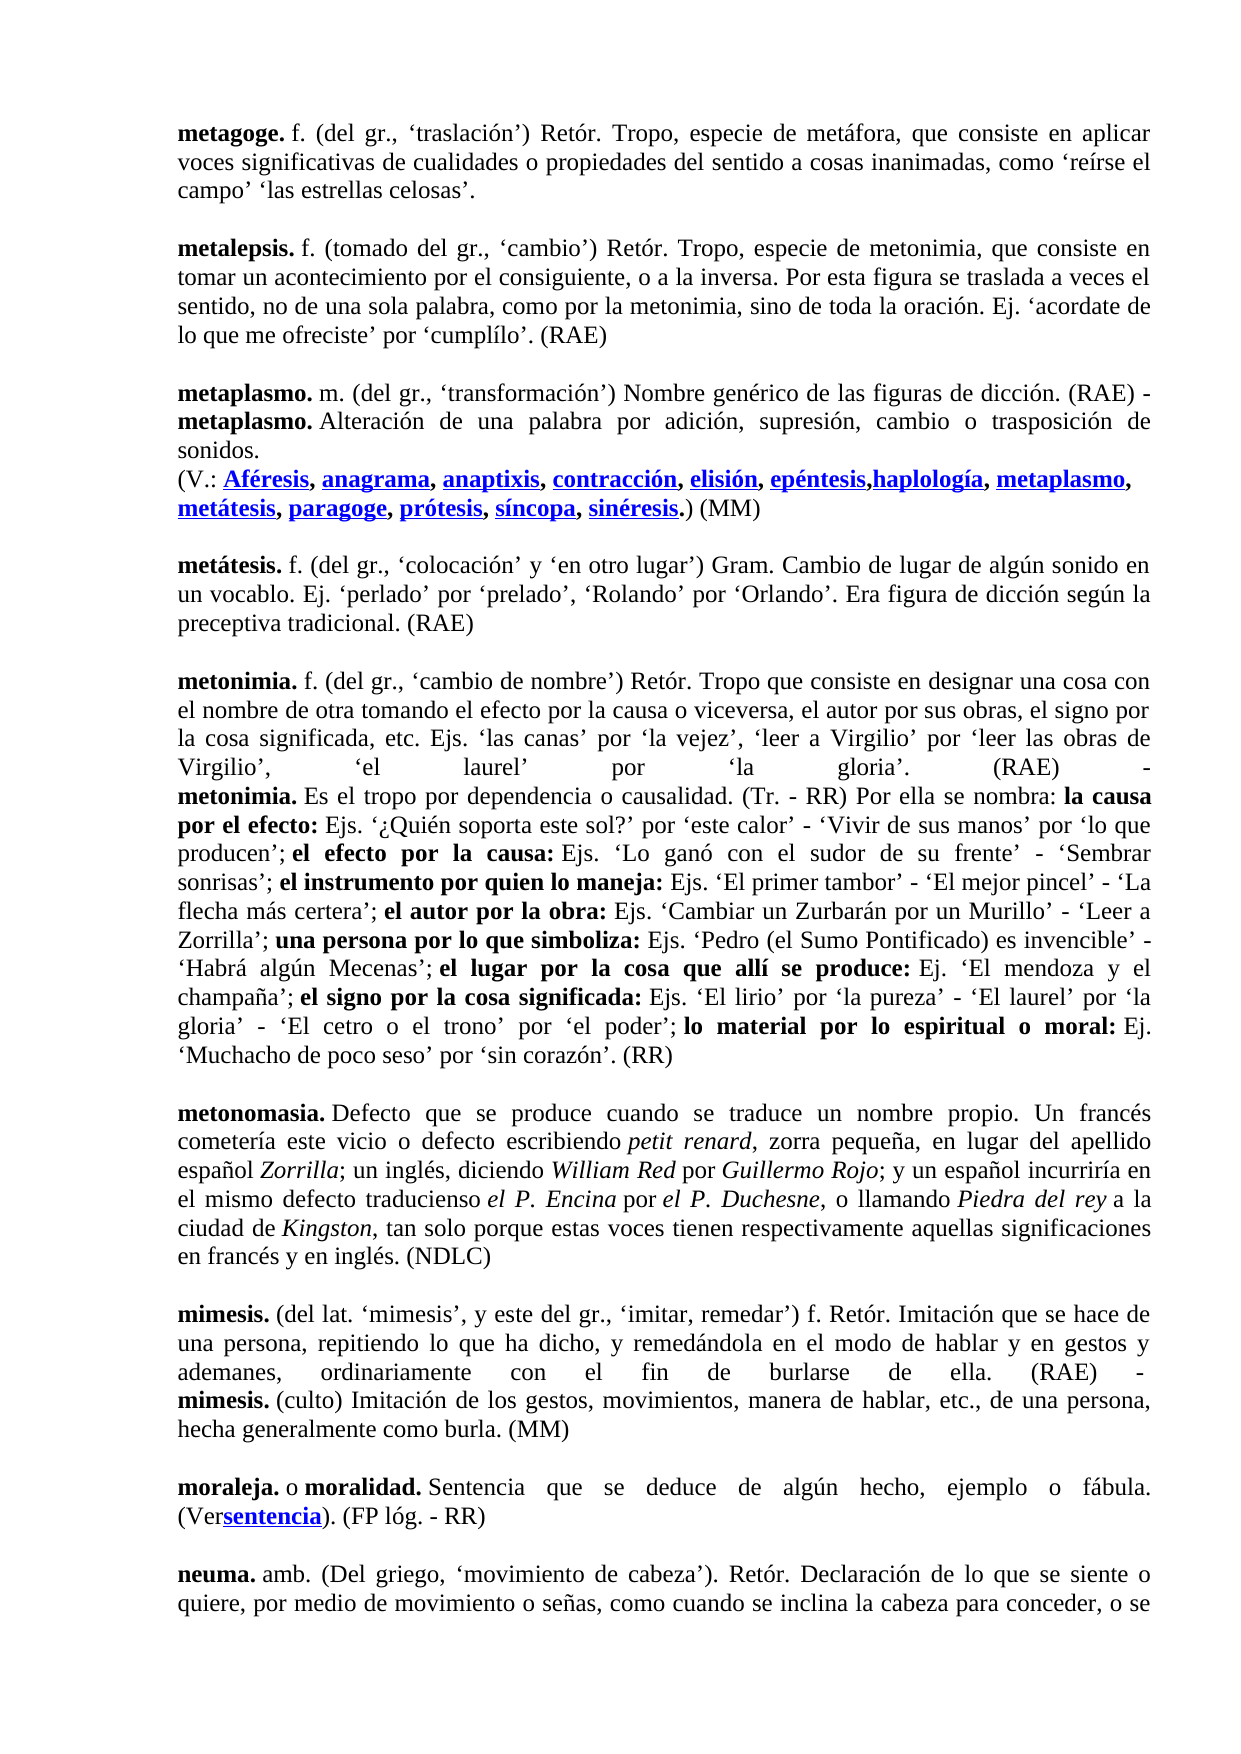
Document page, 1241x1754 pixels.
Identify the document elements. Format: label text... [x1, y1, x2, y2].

text metonomasia. Defecto que se produce cuando se traduce un nombre propio. Un francés cometería este vicio o defecto escribiendo petit renard, zorra pequeña, en lugar del apellido español Zorrilla; un inglés, diciendo William Red por Guillermo Rojo; y un español incurriría en el mismo defecto traducienso el P. Encina por el P. Duchesne, o llamando Piedra del rey a la ciudad de Kingston, tan solo porque estas voces tienen respectivamente aquellas significaciones en francés y en inglés. (NDLC) [177, 1098, 1152, 1270]
text metalepsis. f. (tomado del gr., ‘cambio’) Retór. Tropo, especie de metonimia, que consiste en tomar un acontecimiento por el consiguiente, o a la inversa. Por esta figura se traslada a veces el sentido, no de una sola palabra, como por la metonimia, sino de toda la oración. Ej. ‘acordate de lo que me ofreciste’ por ‘cumplílo’. (RAE) [177, 233, 1152, 348]
text metátesis. f. (del gr., ‘colocación’ y ‘en otro lugar’) Gram. Cambio de lugar de algún sonido en un vocablo. Ej. ‘perlado’ por ‘prelado’, ‘Rolando’ por ‘Orlando’. Era figura de dicción según la preceptiva tradicional. (RAE) [177, 551, 1152, 637]
text metonimia. f. (del gr., ‘cambio de nombre’) Retór. Tropo que consiste en designar una cosa con el nombre de otra tomando el efecto por la causa o viceversa, el autor por sus obras, el signo por la cosa significada, etc. Ejs. ‘las canas’ por ‘la vejez’, ‘leer a Virgilio’ por ‘leer las obras de Virgilio’, ‘el laurel’ por ‘la gloria’. (RAE) - metonimia. Es el tropo por dependencia o causalidad. (Tr. - RR) Por ella se nombra: la causa por el efecto: Ejs. ‘¿Quién soporta este sol?’ por ‘este calor’ - ‘Vivir de sus manos’ por ‘lo que producen’; el efecto por la causa: Ejs. ‘Lo ganó con el sudor de su frente’ - ‘Sembrar sonrisas’; el instrumento por quien lo maneja: Ejs. ‘El primer tambor’ - ‘El mejor pincel’ - ‘La flecha más certera’; el autor por la obra: Ejs. ‘Cambiar un Zurbarán por un Murillo’ - ‘Leer a Zorrilla’; una persona por lo que simboliza: Ejs. ‘Pedro (el Sumo Pontificado) es invencible’ - ‘Habrá algún Mecenas’; el lugar por la cosa que allí se produce: Ej. ‘El mendoza y el champaña’; el signo por la cosa significada: Ejs. ‘El lirio’ por ‘la pureza’ - ‘El laurel’ por ‘la gloria’ - ‘El cetro o el trono’ por ‘el poder’; lo material por lo espiritual o moral: Ej. ‘Muchacho de poco seso’ por ‘sin corazón’. (RR) [177, 666, 1152, 1068]
text mimesis. (del lat. ‘mimesis’, y este del gr., ‘imitar, remedar’) f. Retór. Imitación que se hace de una persona, repitiendo lo que ha dicho, y remedándola en el modo de hablar y en gestos y ademanes, ordinariamente con el fin de burlarse de ella. (RAE) - mimesis. (culto) Imitación de los gestos, movimientos, manera de hablar, etc., de una persona, hecha generalmente como burla. (MM) [177, 1299, 1152, 1443]
text metaplasmo. m. (del gr., ‘transformación’) Nombre genérico de las figuras de dicción. (RAE) - metaplasmo. Alteración de una palabra por adición, supresión, cambio o trasposición de sonidos. (V.: Aféresis, anagrama, anaptixis, contracción, elisión, epéntesis,haplología, metaplasmo, metátesis, paragoge, prótesis, síncopa, sinéresis.) (MM) [177, 378, 1152, 521]
text metagoge. f. (del gr., ‘traslación’) Retór. Tropo, especie de metáfora, que consiste en aplicar voces significativas de cualidades o propiedades del sentido a cosas inanimadas, como ‘reírse el campo’ ‘las estrellas celosas’. [177, 118, 1152, 204]
text moraleja. o moralidad. Sentencia que se deduce de algún hecho, ejemplo o fábula. (Versentencia). (FP lóg. - RR) [177, 1472, 1152, 1530]
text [177, 1559, 1152, 1616]
